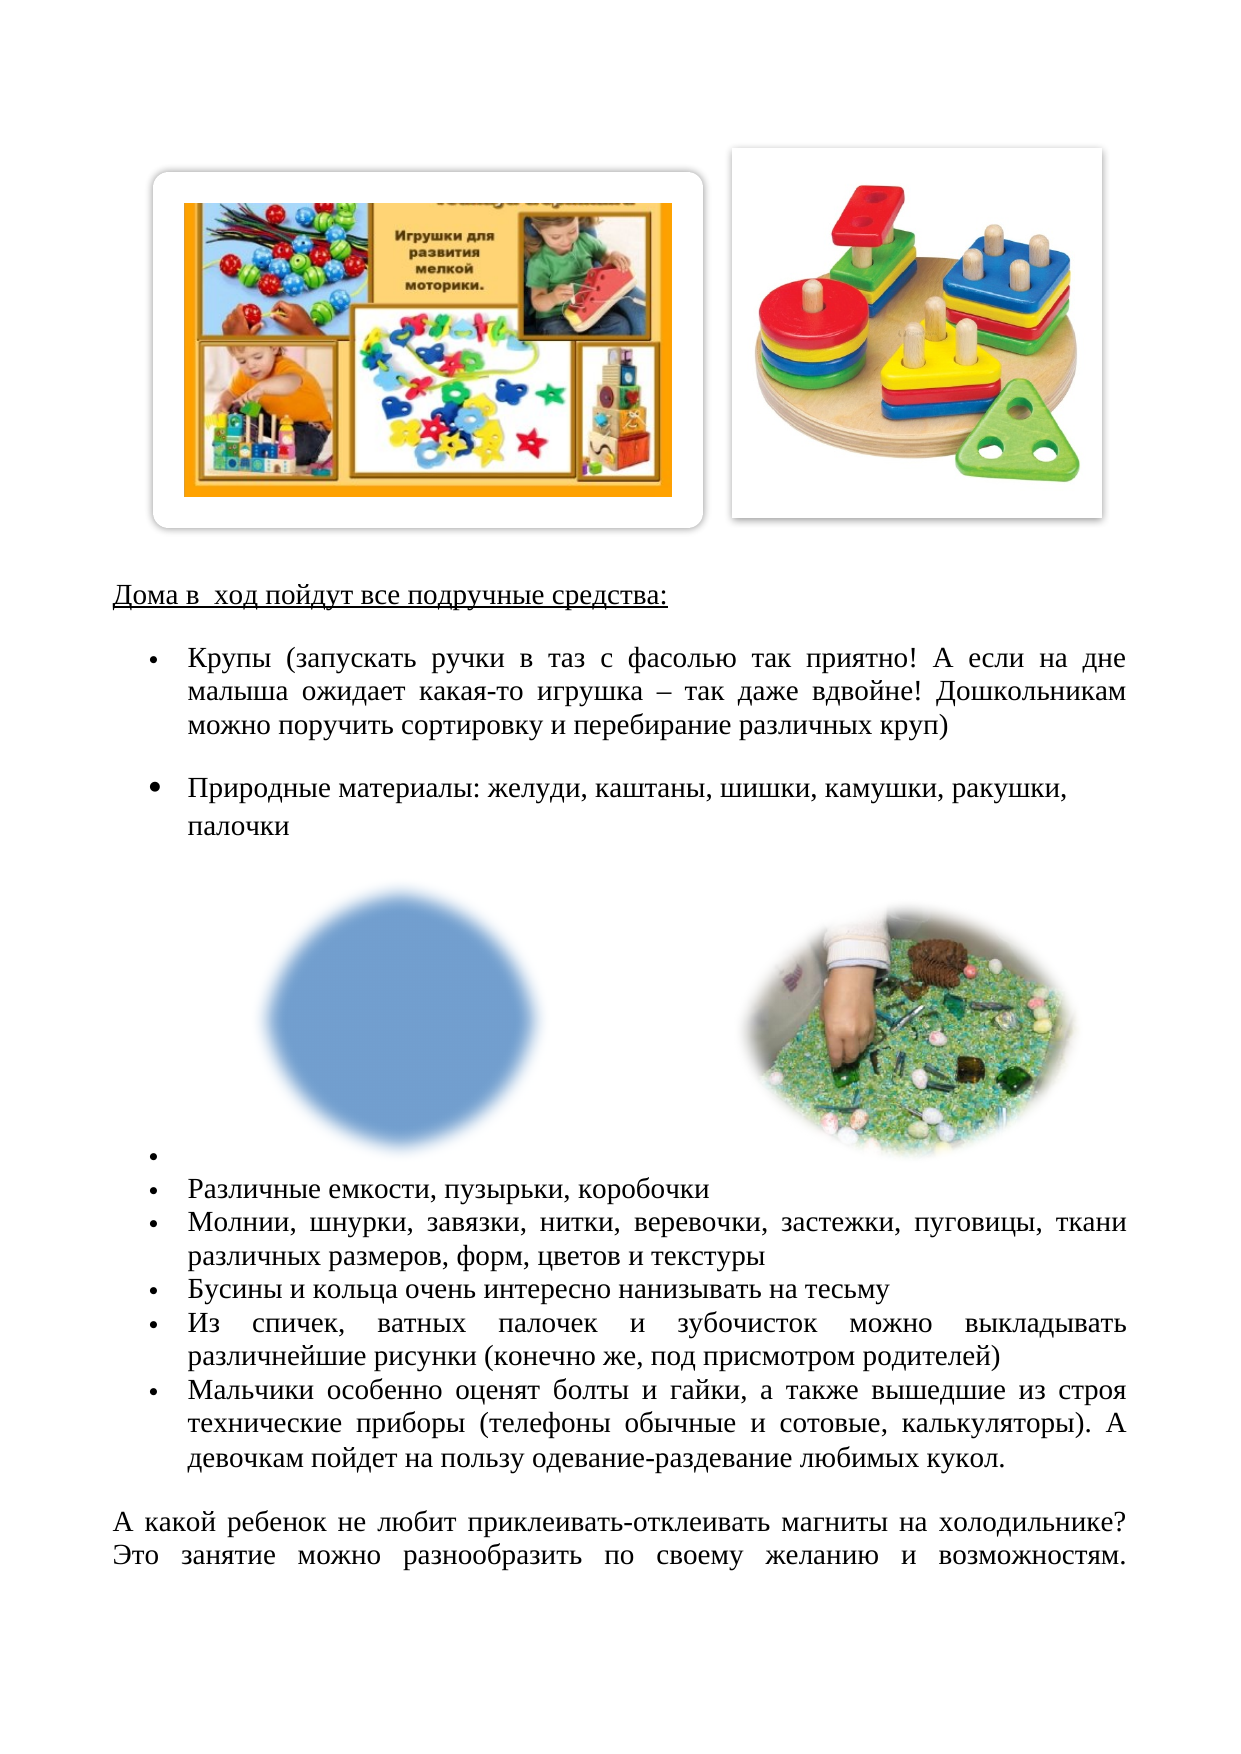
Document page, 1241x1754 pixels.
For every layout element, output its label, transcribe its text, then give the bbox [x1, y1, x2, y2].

picture [747, 163, 1087, 503]
list Природные материалы: желуди, каштаны, шишки, камушки, ракушки, палочки [150, 770, 1128, 842]
list Бусины и кольца очень интересно нанизывать на тесьму [150, 1271, 1128, 1305]
list Мальчики особенно оценят болты и гайки, а также вышедшие из строя технические приборы (телефоны обычные и сотовые, калькуляторы). А девочкам пойдет на пользу одевание-раздевание любимых кукол. [150, 1372, 1128, 1475]
picture [184, 203, 672, 497]
list Из спичек, ватных палочек и зубочисток можно выкладывать различнейшие рисунки (конечно же, под присмотром родителей) [150, 1305, 1128, 1372]
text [112, 1504, 1128, 1571]
picture [280, 907, 521, 1133]
text Дома в ход пойдут все подручные средства: [112, 577, 1128, 611]
list Молнии, шнурки, завязки, нитки, веревочки, застежки, пуговицы, ткани различных размеров, форм, цветов и текстуры [150, 1204, 1128, 1271]
picture [763, 928, 1055, 1134]
list Крупы (запускать ручки в таз с фасолью так приятно! А если на дне малыша ожидает какая-то игрушка – так даже вдвойне! Дошкольникам можно поручить сортировку и перебирание различных круп) [150, 640, 1128, 741]
list Различные емкости, пузырьки, коробочки [150, 1171, 1128, 1204]
